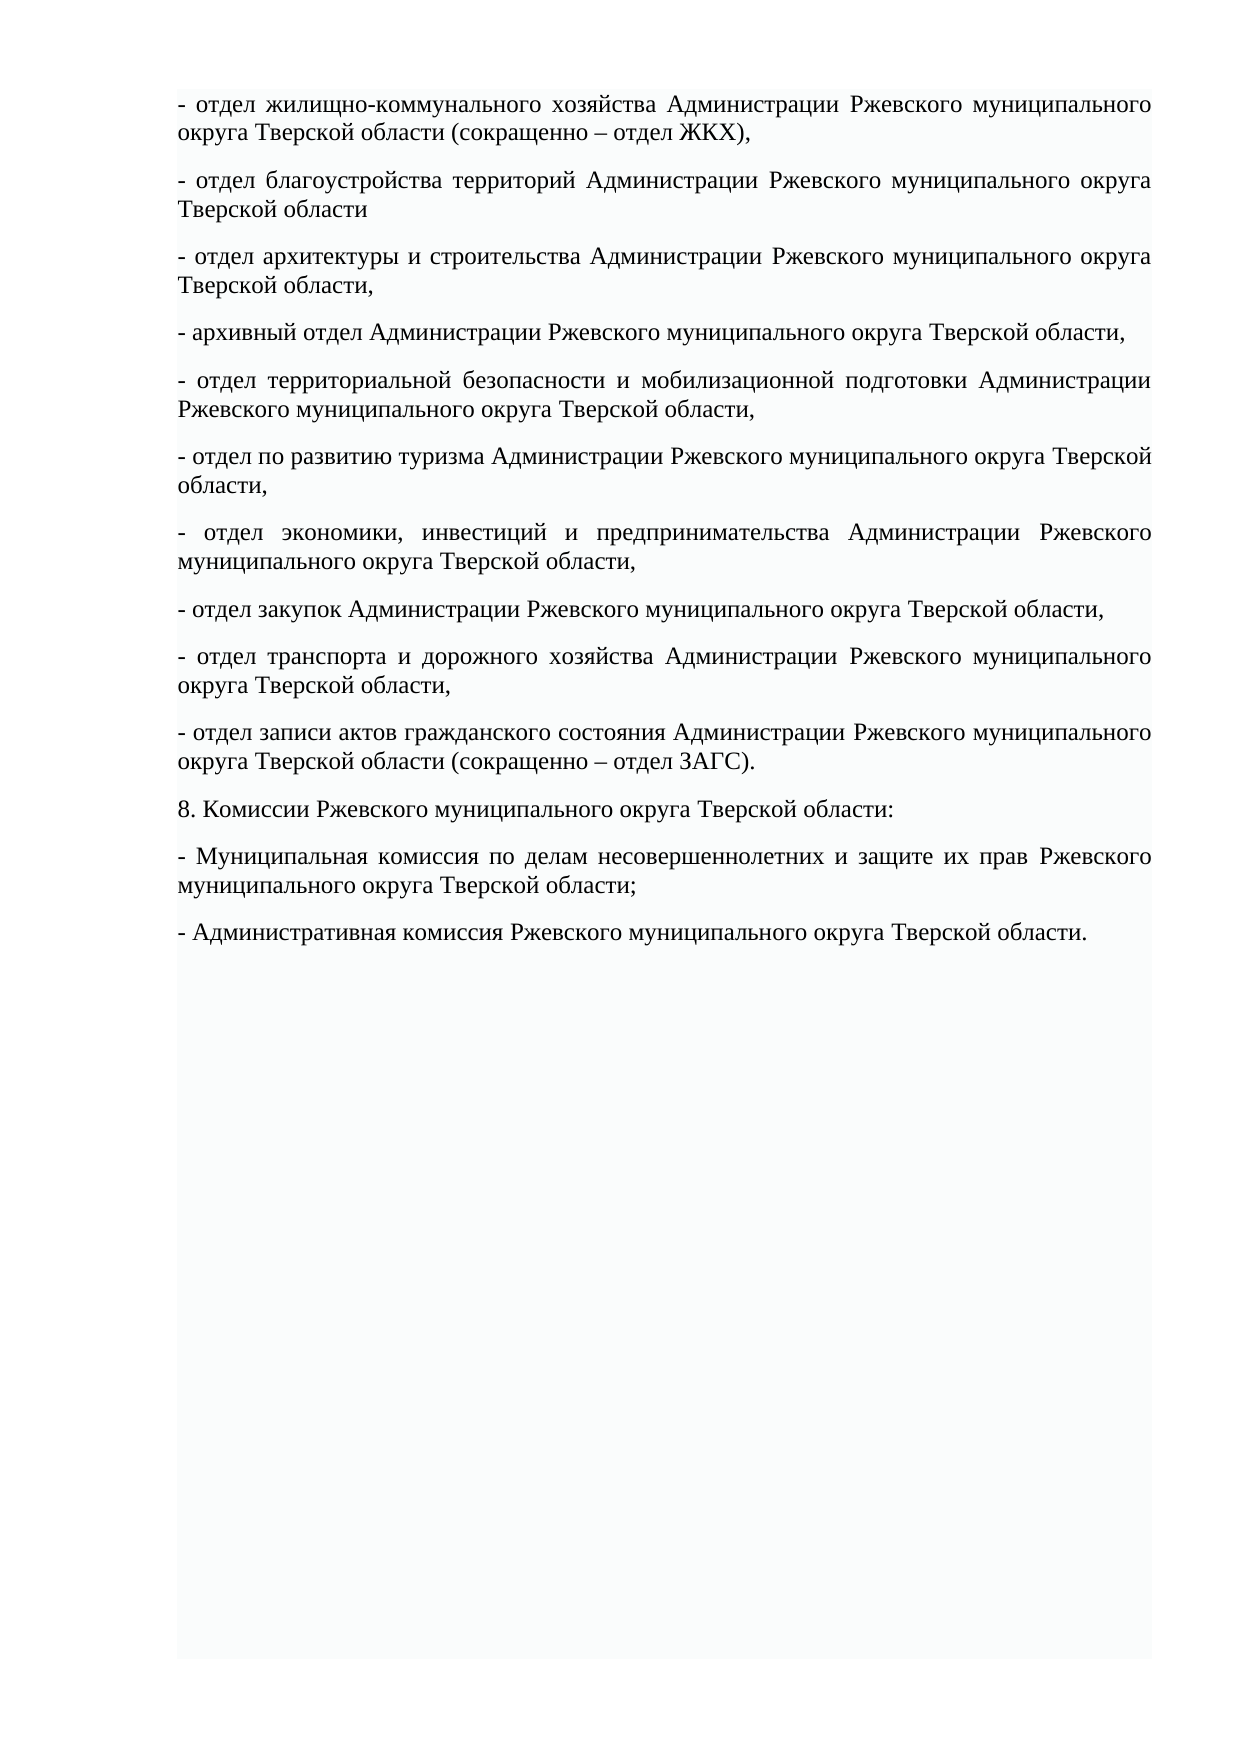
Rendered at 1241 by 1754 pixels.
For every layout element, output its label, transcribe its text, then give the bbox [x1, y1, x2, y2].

text - Административная комиссия Ржевского муниципального округа Тверской области. [177, 917, 1152, 946]
text - отдел жилищно-коммунального хозяйства Администрации Ржевского муниципального округа Тверской области (сокращенно – отдел ЖКХ), [177, 89, 1152, 146]
text - архивный отдел Администрации Ржевского муниципального округа Тверской области, [177, 317, 1152, 346]
text - Муниципальная комиссия по делам несовершеннолетних и защите их прав Ржевского муниципального округа Тверской области; [177, 841, 1152, 899]
text - отдел транспорта и дорожного хозяйства Администрации Ржевского муниципального округа Тверской области, [177, 641, 1152, 699]
text - отдел записи актов гражданского состояния Администрации Ржевского муниципального округа Тверской области (сокращенно – отдел ЗАГС). [177, 717, 1152, 775]
text - отдел архитектуры и строительства Администрации Ржевского муниципального округа Тверской области, [177, 241, 1152, 299]
text - отдел по развитию туризма Администрации Ржевского муниципального округа Тверской области, [177, 441, 1152, 499]
text - отдел территориальной безопасности и мобилизационной подготовки Администрации Ржевского муниципального округа Тверской области, [177, 365, 1152, 422]
text - отдел экономики, инвестиций и предпринимательства Администрации Ржевского муниципального округа Тверской области, [177, 517, 1152, 575]
text - отдел благоустройства территорий Администрации Ржевского муниципального округа Тверской области [177, 165, 1152, 222]
text - отдел закупок Администрации Ржевского муниципального округа Тверской области, [177, 594, 1152, 622]
text 8. Комиссии Ржевского муниципального округа Тверской области: [177, 794, 1152, 822]
